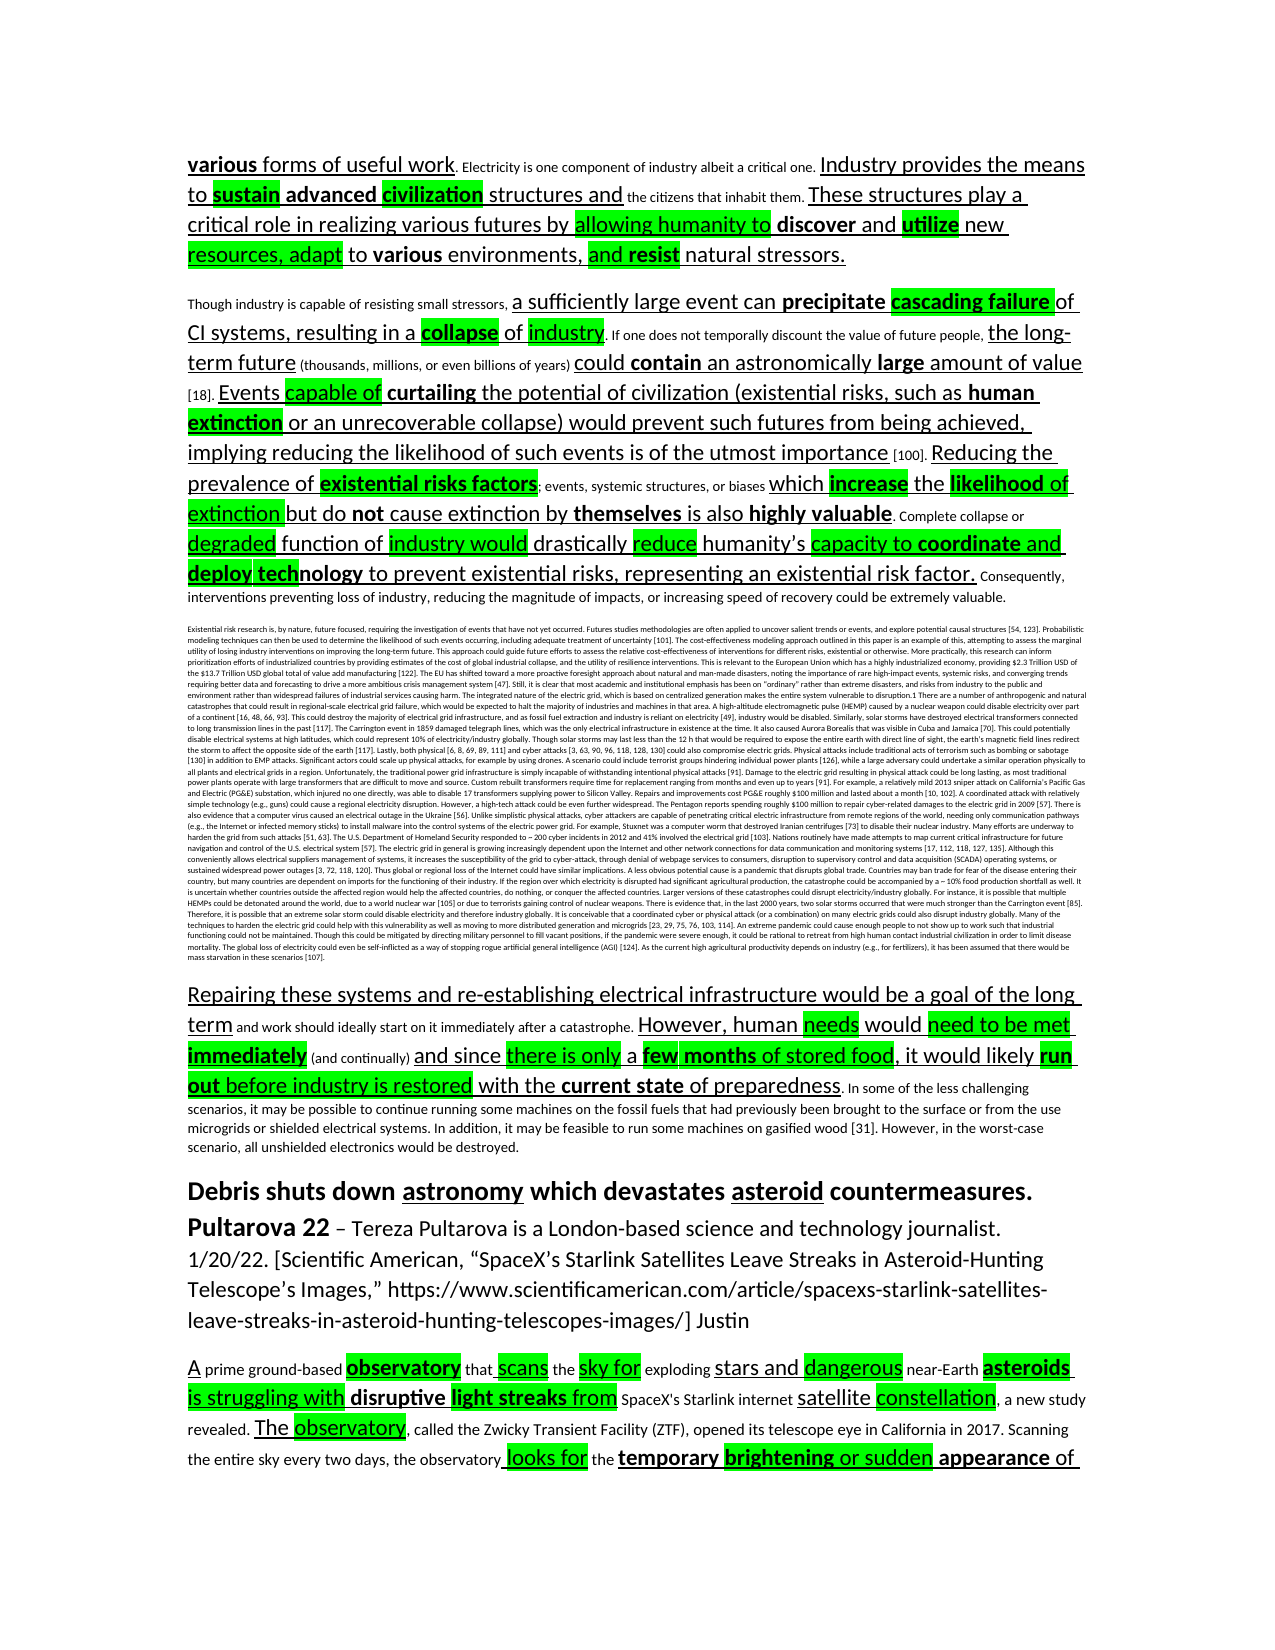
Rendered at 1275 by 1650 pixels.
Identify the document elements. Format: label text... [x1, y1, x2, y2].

text Pultarova 22 – Tereza Pultarova is a London-based science and technology journalist. 1/20/22. [Scientific American, “SpaceX’s Starlink Satellites Leave Streaks in Asteroid-Hunting Telescope’s Images,” https://www.scientificamerican.com/article/spacexs-starlink-satellites-leave-streaks-in-asteroid-hunting-telescopes-images/] Justin [187, 1210, 1087, 1334]
text Though industry is capable of resisting small stressors, a sufficiently large event can precipitate cascading failure of CI systems, resulting in a collapse of industry. If one does not temporally discount the value of future people, the long-term future (thousands, millions, or even billions of years) could contain an astronomically large amount of value [18]. Events capable of curtailing the potential of civilization (existential risks, such as human extinction or an unrecoverable collapse) would prevent such futures from being achieved, implying reducing the likelihood of such events is of the utmost importance [100]. Reducing the prevalence of existential risks factors; events, systemic structures, or biases which increase the likelihood of extinction but do not cause extinction by themselves is also highly valuable. Complete collapse or degraded function of industry would drastically reduce humanity’s capacity to coordinate and deploy technology to prevent existential risks, representing an existential risk factor. Consequently, interventions preventing loss of industry, reducing the magnitude of impacts, or increasing speed of recovery could be extremely valuable. [187, 287, 1087, 607]
text Repairing these systems and re-establishing electrical infrastructure would be a goal of the long term and work should ideally start on it immediately after a catastrophe. However, human needs would need to be met immediately (and continually) and since there is only a few months of stored food, it would likely run out before industry is restored with the current state of preparedness. In some of the less challenging scenarios, it may be possible to continue running some machines on the fossil fuels that had previously been brought to the surface or from the use microgrids or shielded electrical systems. In addition, it may be feasible to run some machines on gasified wood [31]. However, in the worst-case scenario, all unshielded electronics would be destroyed. [187, 980, 1087, 1156]
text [187, 1353, 1087, 1471]
subtitle Debris shuts down astronomy which devastates asteroid countermeasures. [187, 1174, 1087, 1207]
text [187, 150, 1087, 269]
